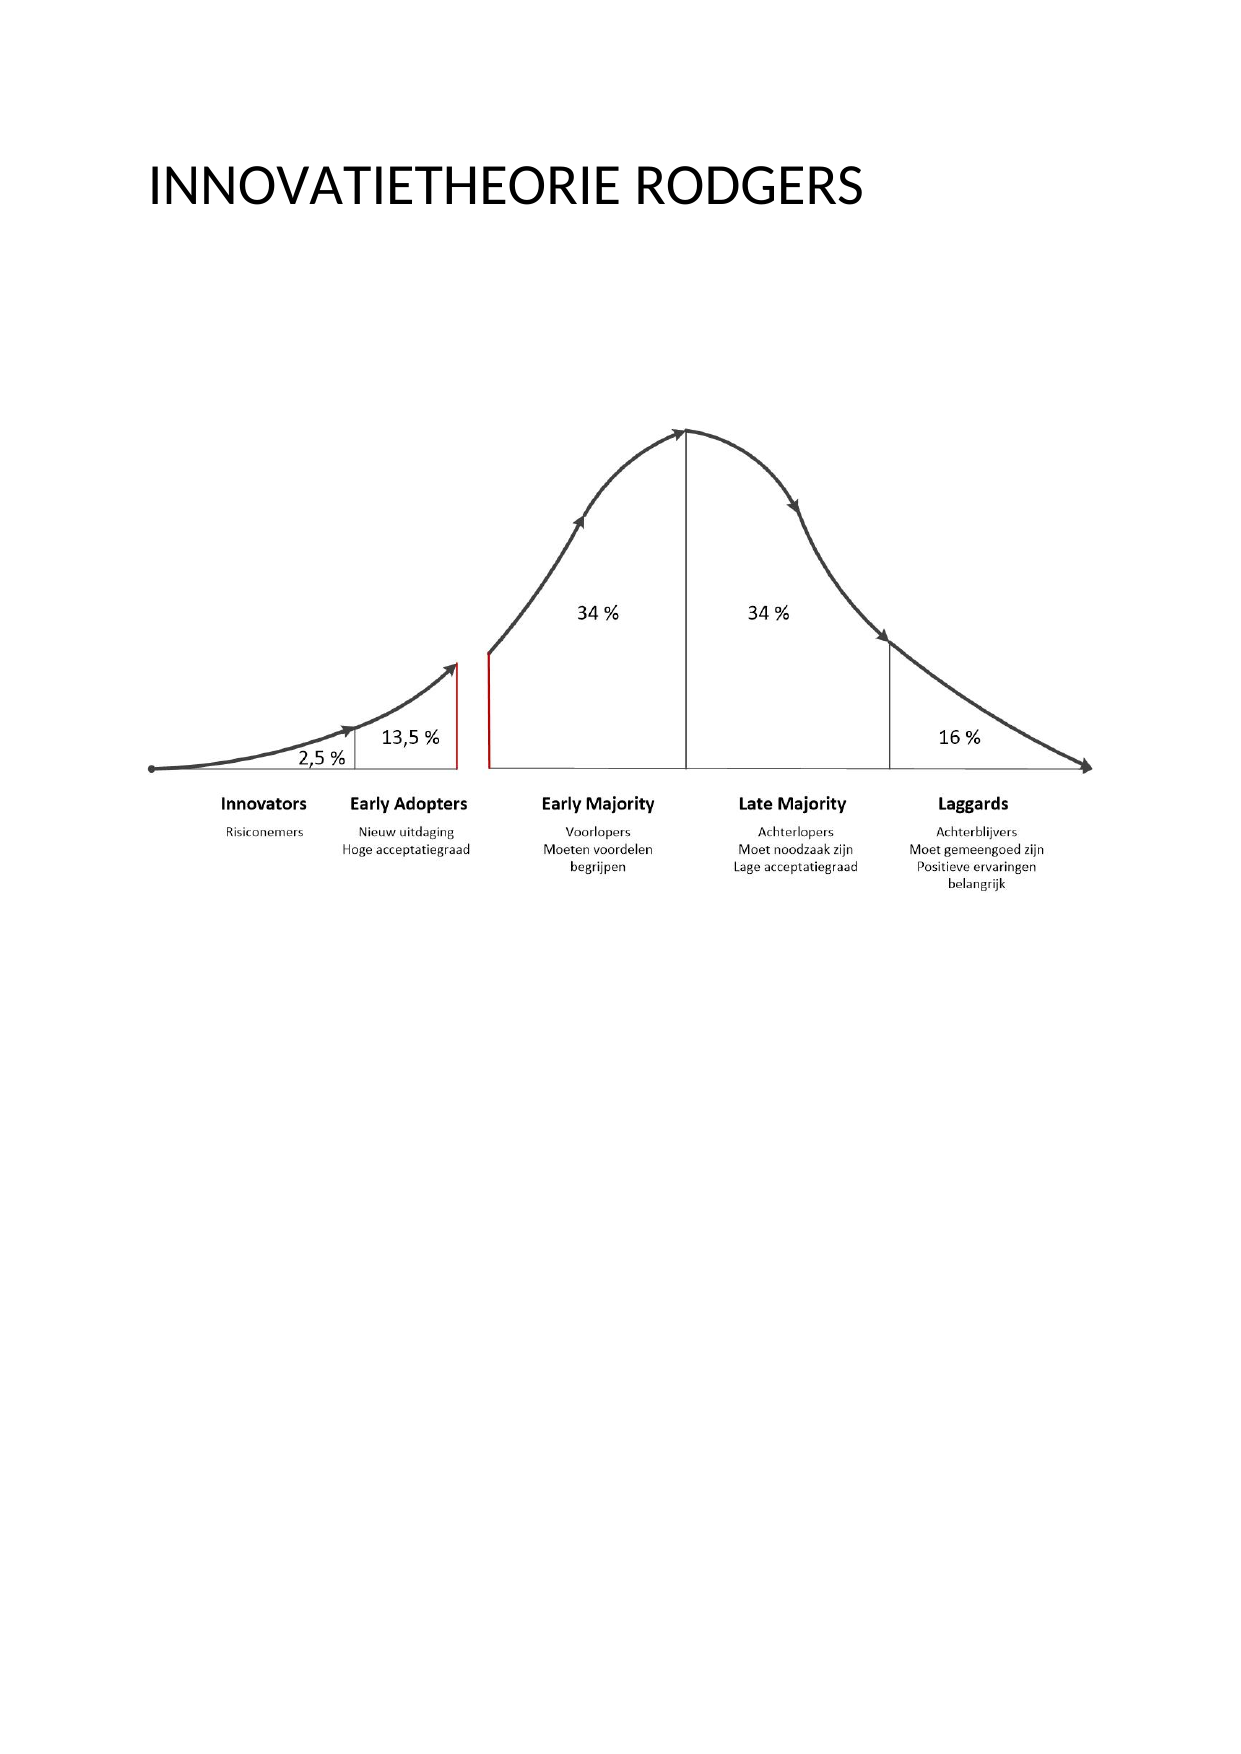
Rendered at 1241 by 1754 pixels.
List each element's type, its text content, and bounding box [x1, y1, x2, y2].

picture [147, 428, 1093, 893]
text INNOVATIETHEORIE RODGERS [148, 148, 1093, 219]
